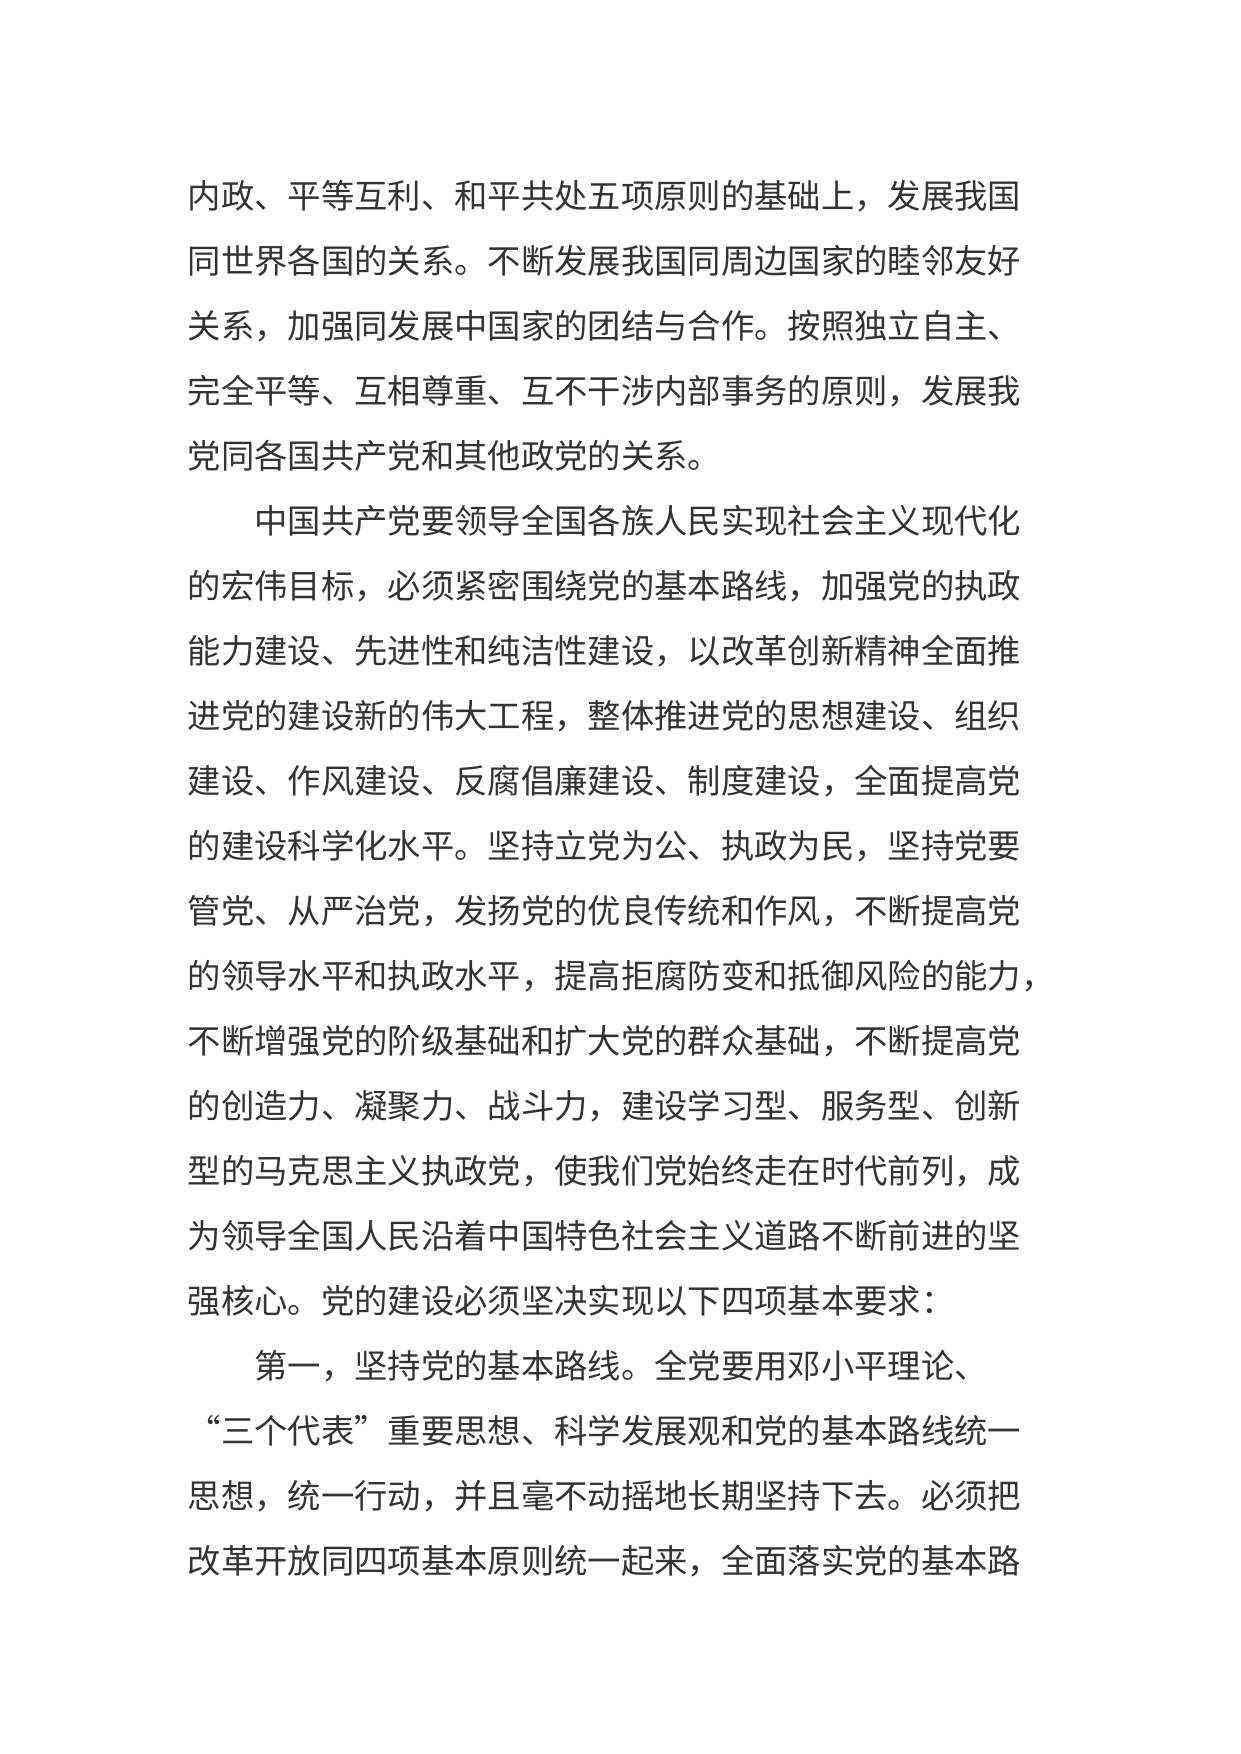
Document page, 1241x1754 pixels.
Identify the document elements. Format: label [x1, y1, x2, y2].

text [187, 162, 1053, 1592]
